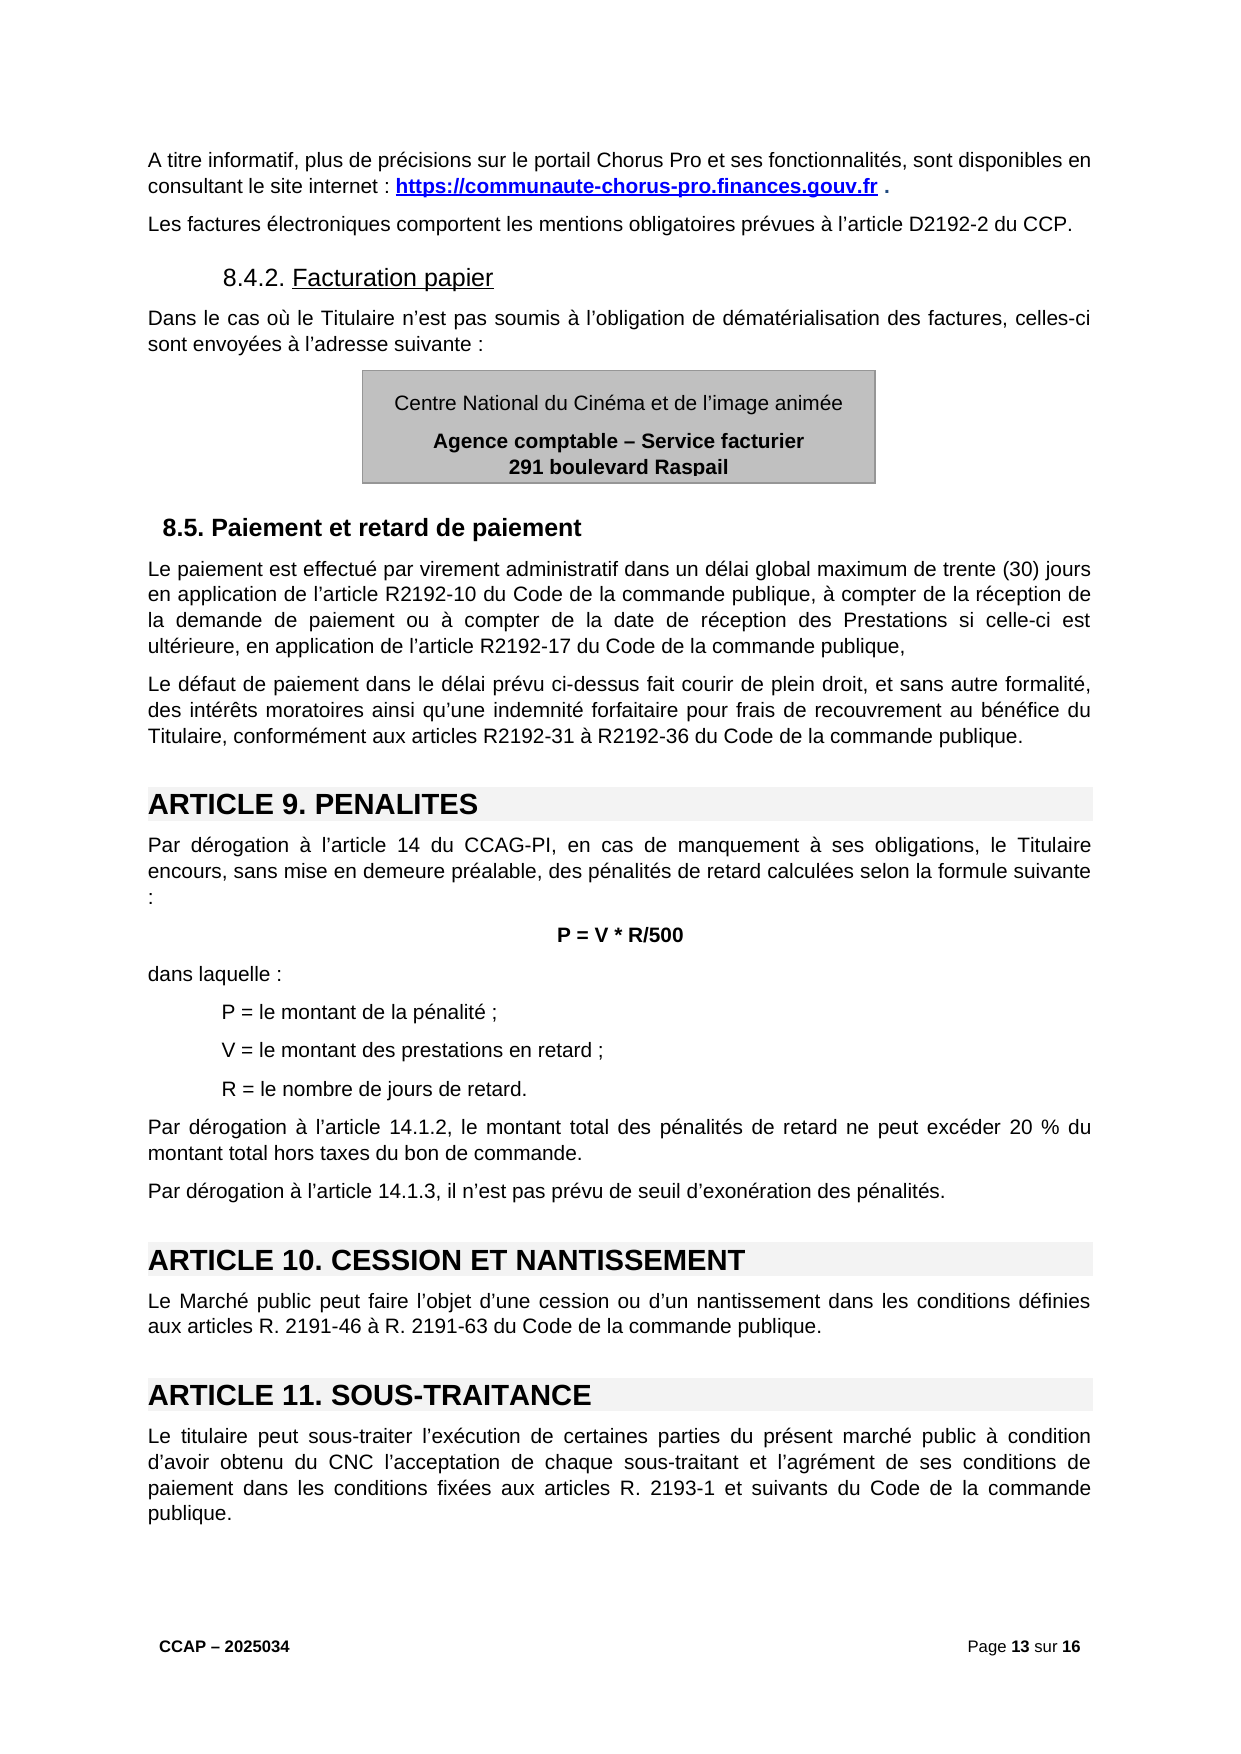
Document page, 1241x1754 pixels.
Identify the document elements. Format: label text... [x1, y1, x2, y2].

text R = le nombre de jours de retard. [221, 1077, 1093, 1101]
text Le Marché public peut faire l’objet d’une cession ou d’un nantissement dans les conditions définies aux articles R. 2191-46 à R. 2191-63 du Code de la commande publique. [148, 1288, 1093, 1338]
text Le défaut de paiement dans le délai prévu ci-dessus fait courir de plein droit, et sans autre formalité, des intérêts moratoires ainsi qu’une indemnité forfaitaire pour frais de recouvrement au bénéfice du Titulaire, conformément aux articles R2192-31 à R2192-36 du Code de la commande publique. [148, 672, 1093, 748]
text Par dérogation à l’article 14.1.3, il n’est pas prévu de seuil d’exonération des pénalités. [148, 1179, 1093, 1203]
subtitle PENALITES [148, 787, 1093, 821]
text dans laquelle : [148, 962, 1093, 986]
text Par dérogation à l’article 14.1.2, le montant total des pénalités de retard ne peut excéder 20 % du montant total hors taxes du bon de commande. [148, 1115, 1093, 1165]
text Le titulaire peut sous-traiter l’exécution de certaines parties du présent marché public à condition d’avoir obtenu du CNC l’acceptation de chaque sous-traitant et l’agrément de ses conditions de paiement dans les conditions fixées aux articles R. 2193-1 et suivants du Code de la commande publique. [148, 1424, 1093, 1525]
text Les factures électroniques comportent les mentions obligatoires prévues à l’article D2192-2 du CCP. [148, 212, 1093, 236]
subtitle Facturation papier [223, 263, 1093, 291]
subtitle SOUS-TRAITANCE [148, 1378, 1093, 1411]
text V = le montant des prestations en retard ; [221, 1038, 1093, 1062]
subtitle Paiement et retard de paiement [162, 513, 1093, 542]
text P = V * R/500 [148, 923, 1093, 947]
text A titre informatif, plus de précisions sur le portail Chorus Pro et ses fonctionnalités, sont disponibles en consultant le site internet : https://communaute-chorus-pro.finances.gouv.fr . [148, 148, 1093, 197]
text P = le montant de la pénalité ; [221, 1000, 1093, 1024]
text Le paiement est effectué par virement administratif dans un délai global maximum de trente (30) jours en application de l’article R2192-10 du Code de la commande publique, à compter de la réception de la demande de paiement ou à compter de la date de réception des Prestations si celle-ci est ultérieure, en application de l’article R2192-17 du Code de la commande publique, [148, 556, 1093, 658]
subtitle CESSION ET NANTISSEMENT [148, 1242, 1093, 1276]
text Par dérogation à l’article 14 du CCAG-PI, en cas de manquement à ses obligations, le Titulaire encours, sans mise en demeure préalable, des pénalités de retard calculées selon la formule suivante : [148, 833, 1093, 909]
text Dans le cas où le Titulaire n’est pas soumis à l’obligation de dématérialisation des factures, celles-ci sont envoyées à l’adresse suivante : [148, 306, 1093, 356]
